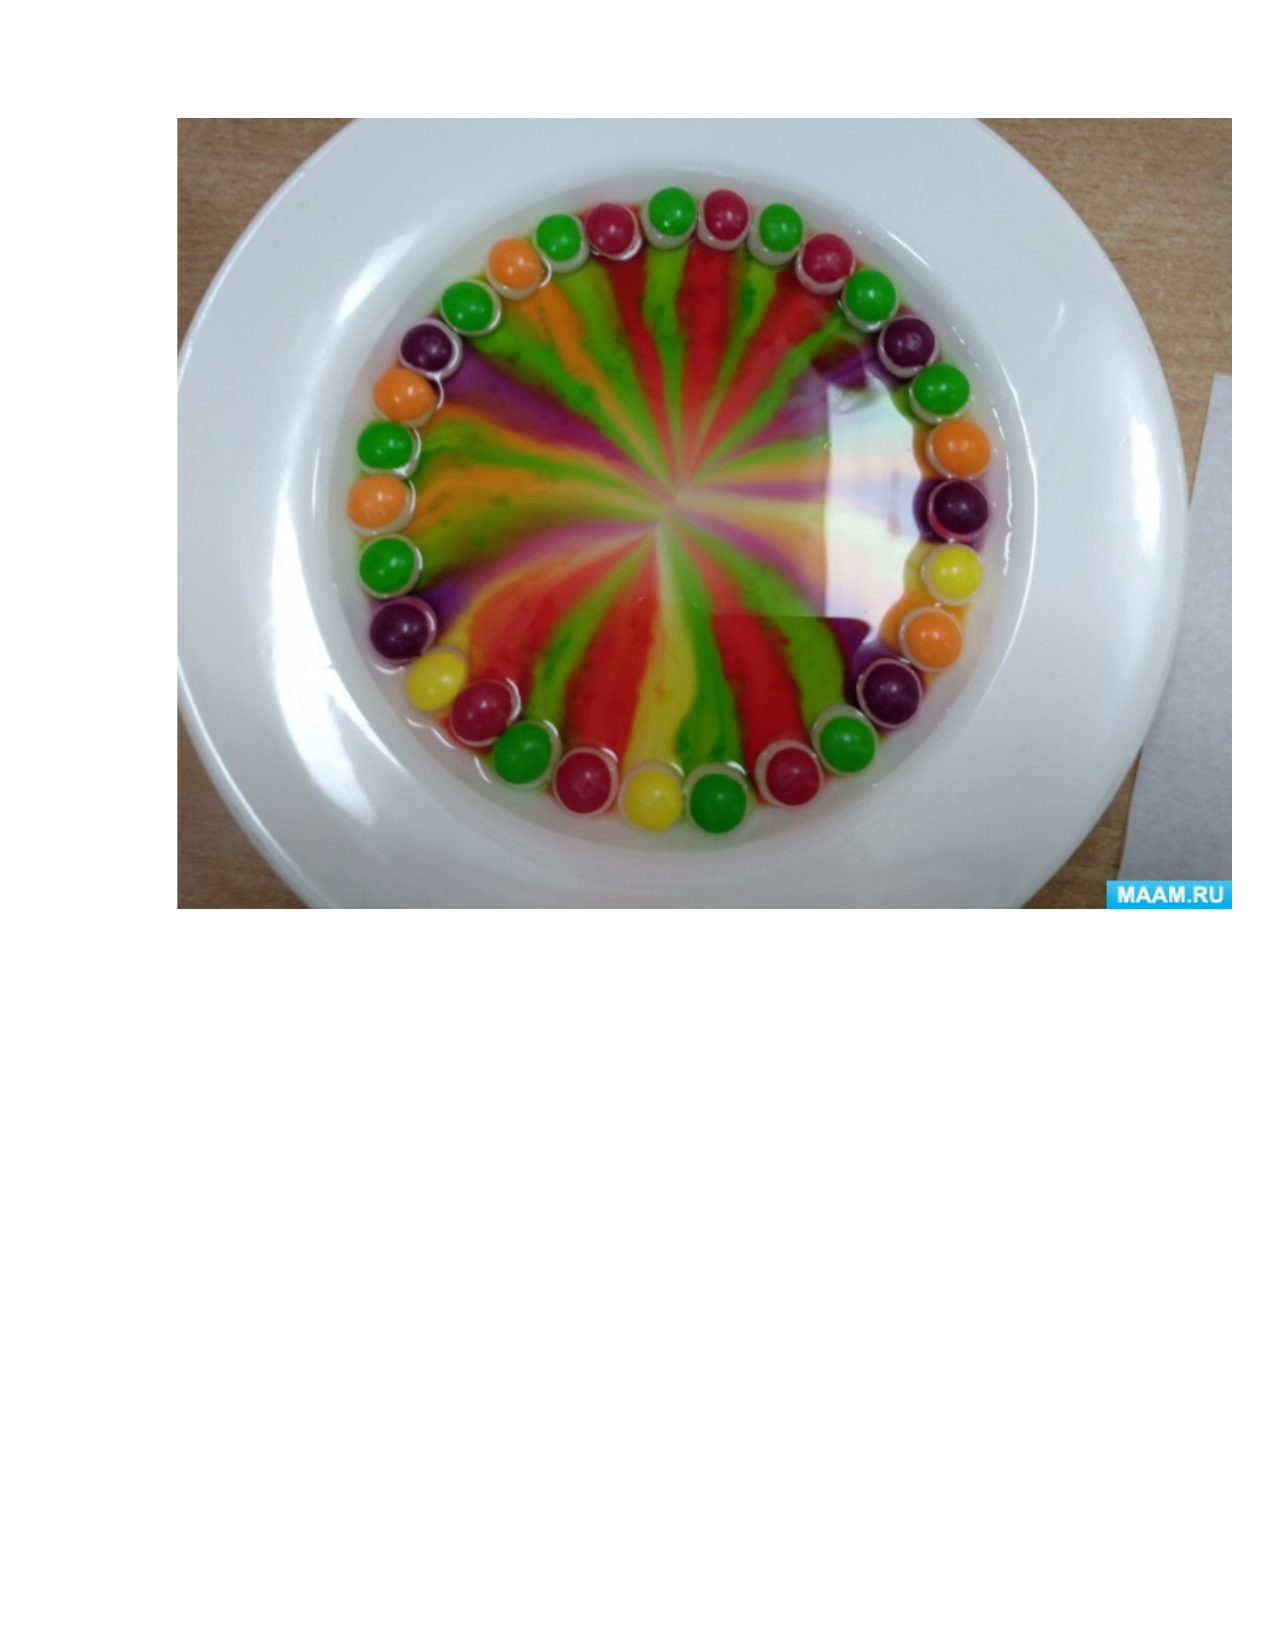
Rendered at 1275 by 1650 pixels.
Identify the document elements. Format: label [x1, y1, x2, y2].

picture [177, 118, 1232, 909]
